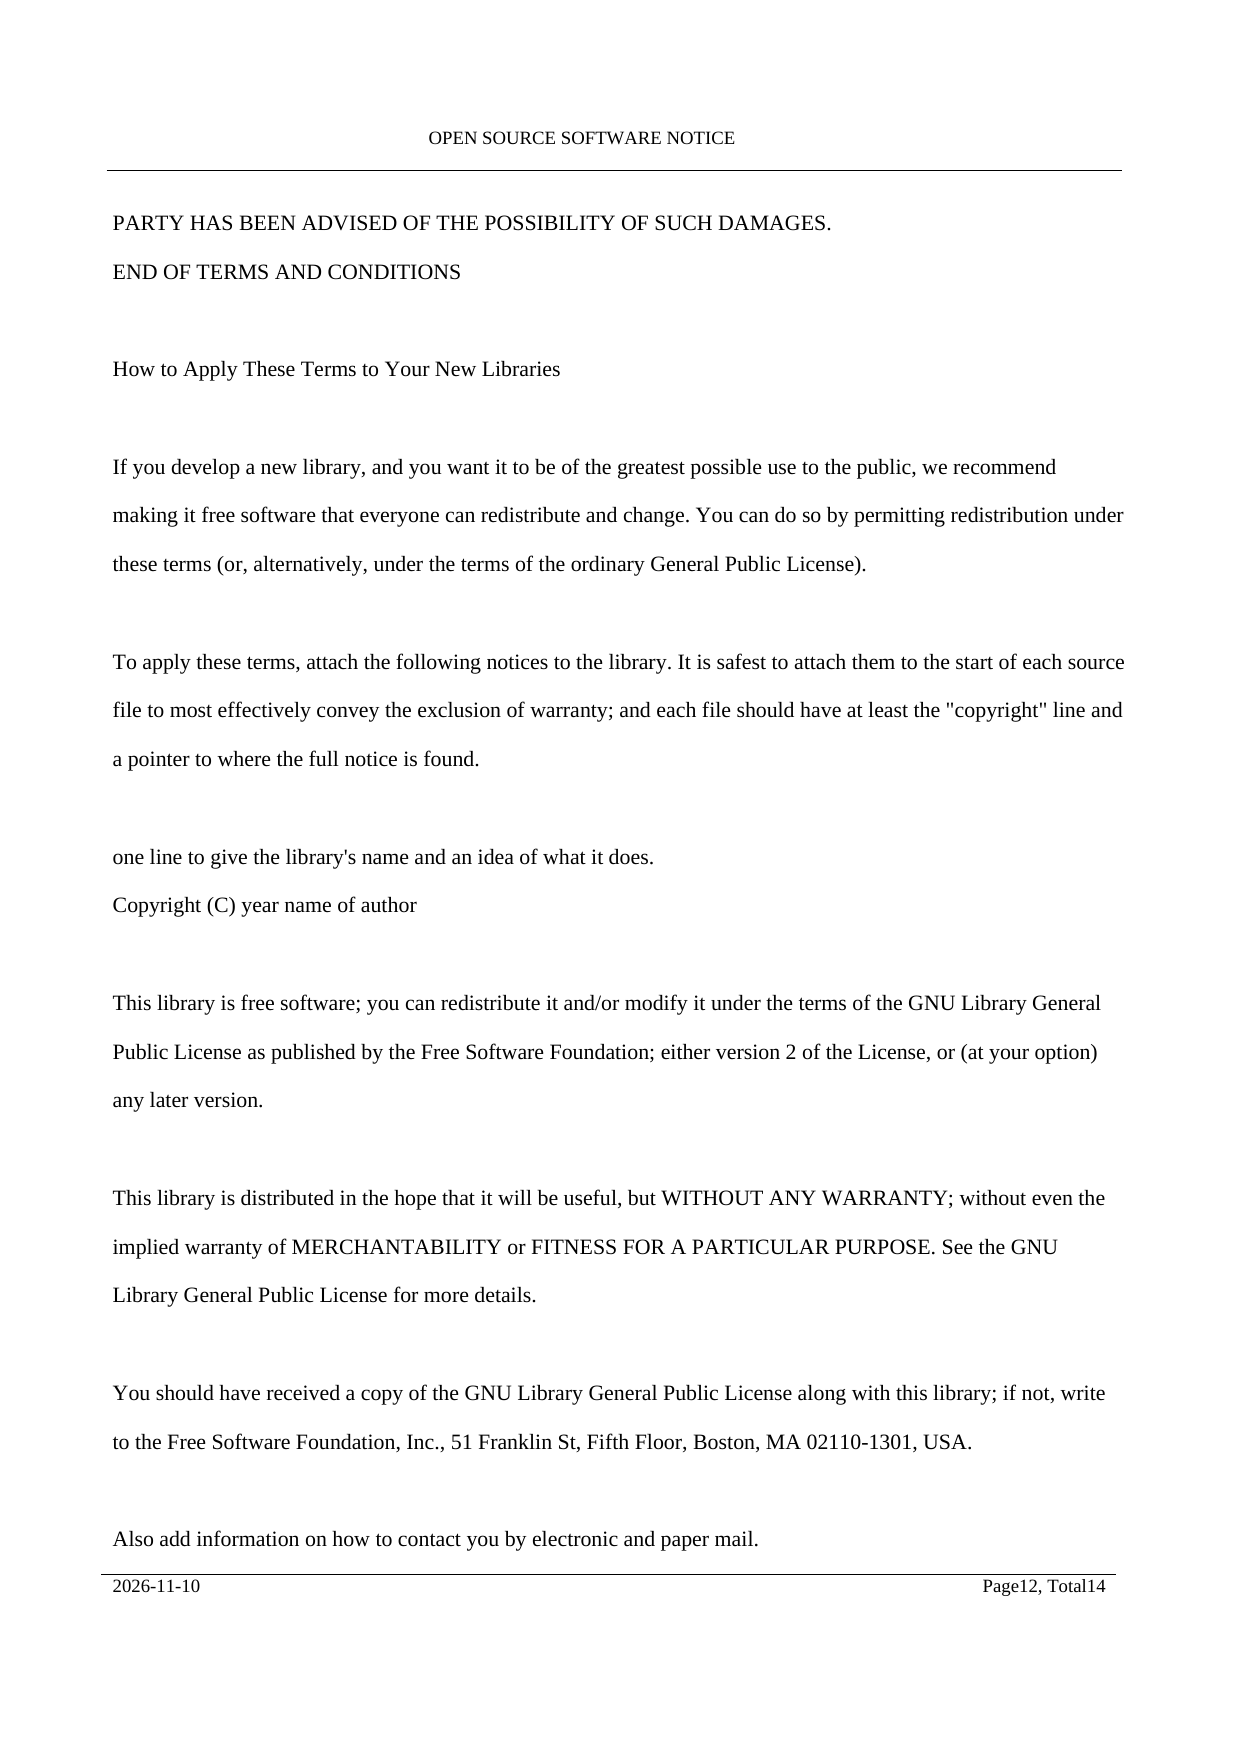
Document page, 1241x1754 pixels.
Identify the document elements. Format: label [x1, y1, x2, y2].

text [112, 206, 1128, 1555]
